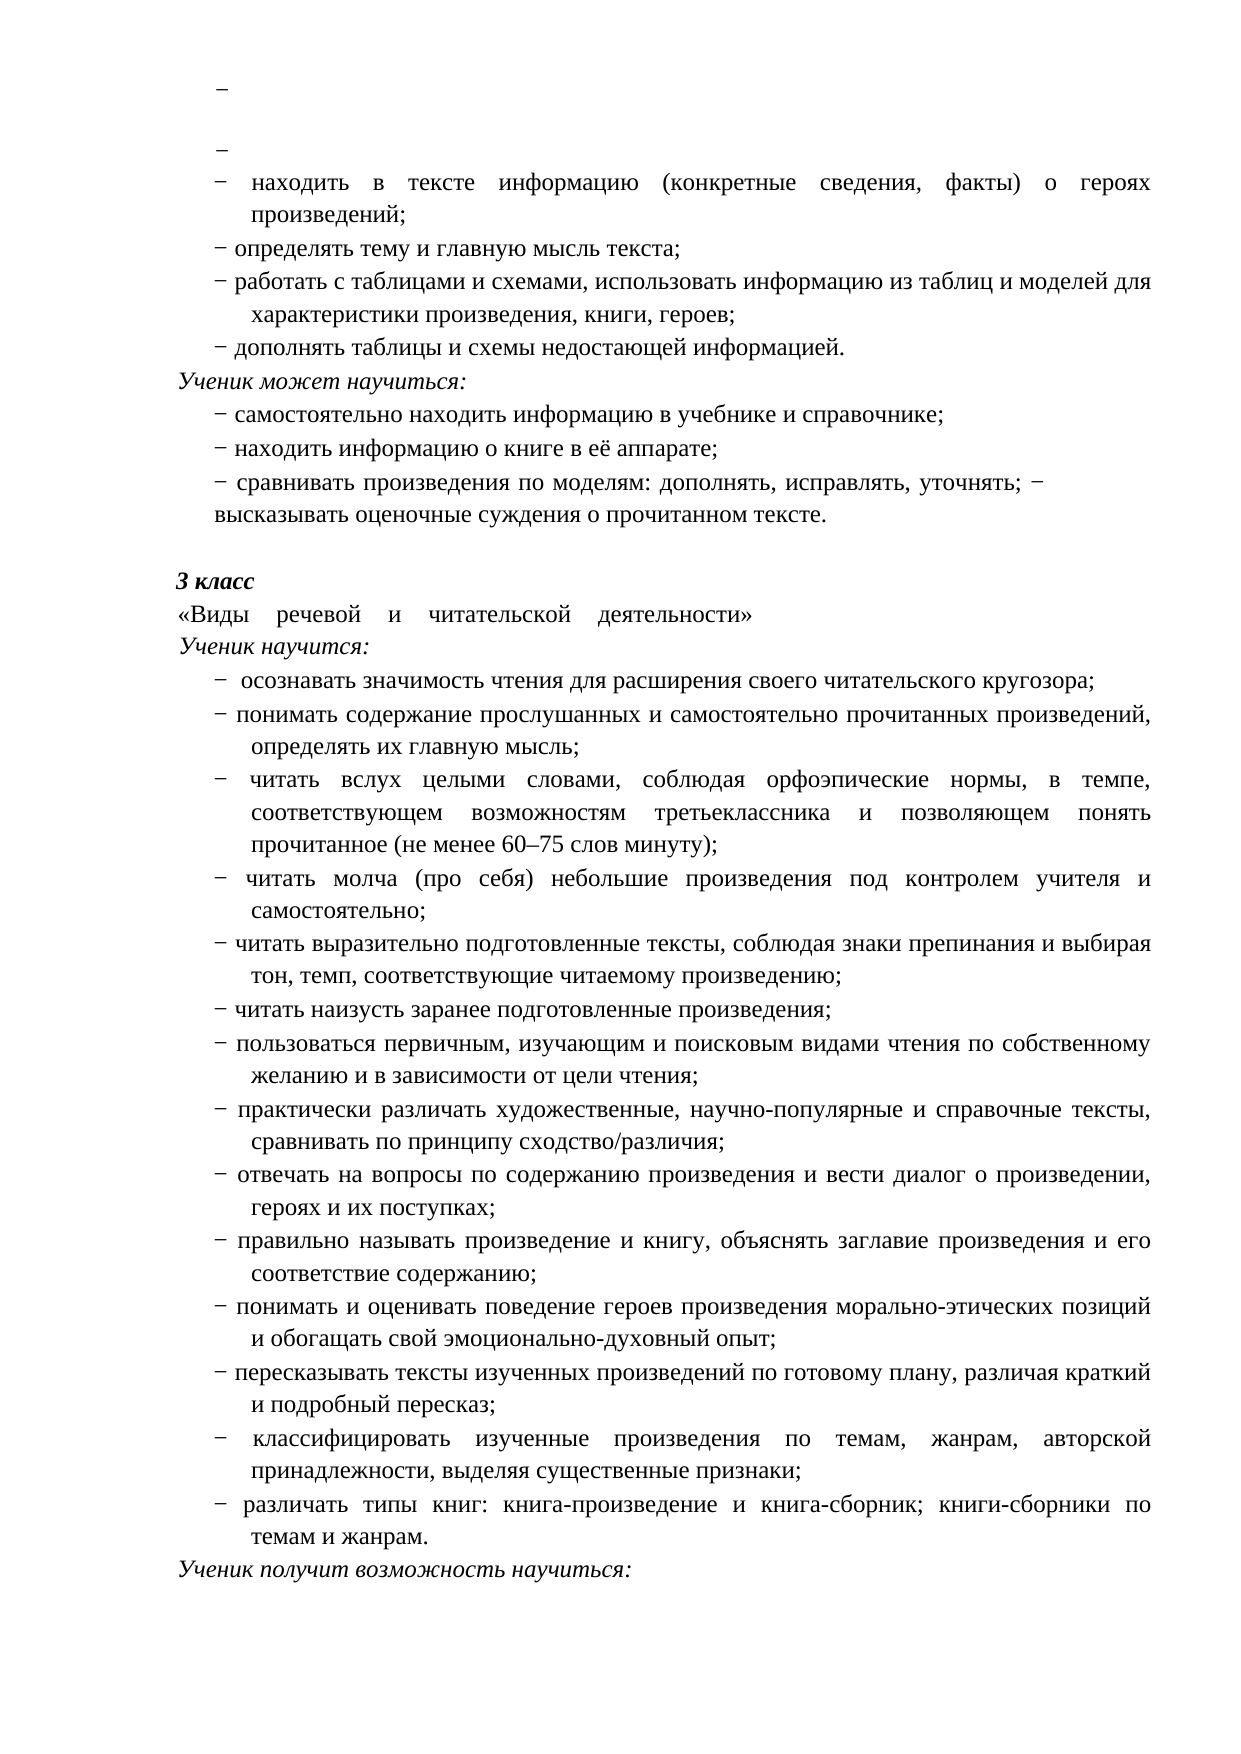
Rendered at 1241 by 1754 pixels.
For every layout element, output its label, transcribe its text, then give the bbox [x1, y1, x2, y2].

text − сравнивать произведения по моделям: дополнять, исправлять, уточнять; − высказывать оценочные суждения о прочитанном тексте. [213, 467, 1046, 527]
text − правильно называть произведение и книгу, объяснять заглавие произведения и его соответствие содержанию; [213, 1225, 1152, 1286]
text − дополнять таблицы и схемы недостающей информацией. [213, 332, 1152, 361]
text − работать с таблицами и схемами, использовать информацию из таблиц и моделей для характеристики произведения, книги, героев; [213, 266, 1152, 327]
text − читать наизусть заранее подготовленные произведения; [213, 994, 1152, 1023]
text − классифицировать изученные произведения по темам, жанрам, авторской принадлежности, выделяя существенные признаки; [213, 1423, 1152, 1484]
text − осознавать значимость чтения для расширения своего читательского кругозора; [213, 665, 1152, 694]
text Ученик может научиться: [177, 366, 1152, 395]
text «Виды речевой и читательской деятельности» Ученик научится: [177, 599, 753, 660]
text Ученик получит возможность научиться: [177, 1554, 1152, 1583]
text − читать выразительно подготовленные тексты, соблюдая знаки препинания и выбирая тон, темп, соответствующие читаемому произведению; [213, 928, 1152, 989]
subtitle 3 класс [176, 566, 1152, 595]
text − пользоваться первичным, изучающим и поисковым видами чтения по собственному желанию и в зависимости от цели чтения; [213, 1028, 1152, 1089]
text − читать молча (про себя) небольшие произведения под контролем учителя и самостоятельно; [213, 863, 1152, 923]
text − различать типы книг: книга-произведение и книга-сборник; книги-сборники по темам и жанрам. [213, 1489, 1152, 1550]
text − находить информацию о книге в её аппарате; [213, 433, 1152, 462]
text − отвечать на вопросы по содержанию произведения и вести диалог о произведении, героях и их поступках; [213, 1159, 1152, 1221]
text − практически различать художественные, научно-популярные и справочные тексты, сравнивать по принципу сходство/различия; [213, 1094, 1152, 1155]
text − определять тему и главную мысль текста; [213, 233, 1152, 262]
text − находить в тексте информацию (конкретные сведения, факты) о героях произведений; [213, 167, 1152, 228]
text − читать вслух целыми словами, соблюдая орфоэпические нормы, в темпе, соответствующем возможностям третьеклассника и позволяющем понять прочитанное (не менее 60–75 слов минуту); [213, 764, 1152, 858]
text − самостоятельно находить информацию в учебнике и справочнике; [213, 399, 1152, 428]
text − пересказывать тексты изученных произведений по готовому плану, различая краткий и подробный пересказ; [213, 1357, 1152, 1418]
text − понимать содержание прослушанных и самостоятельно прочитанных произведений, определять их главную мысль; [213, 699, 1152, 760]
text − понимать и оценивать поведение героев произведения морально-этических позиций и обогащать свой эмоционально-духовный опыт; [213, 1291, 1152, 1352]
